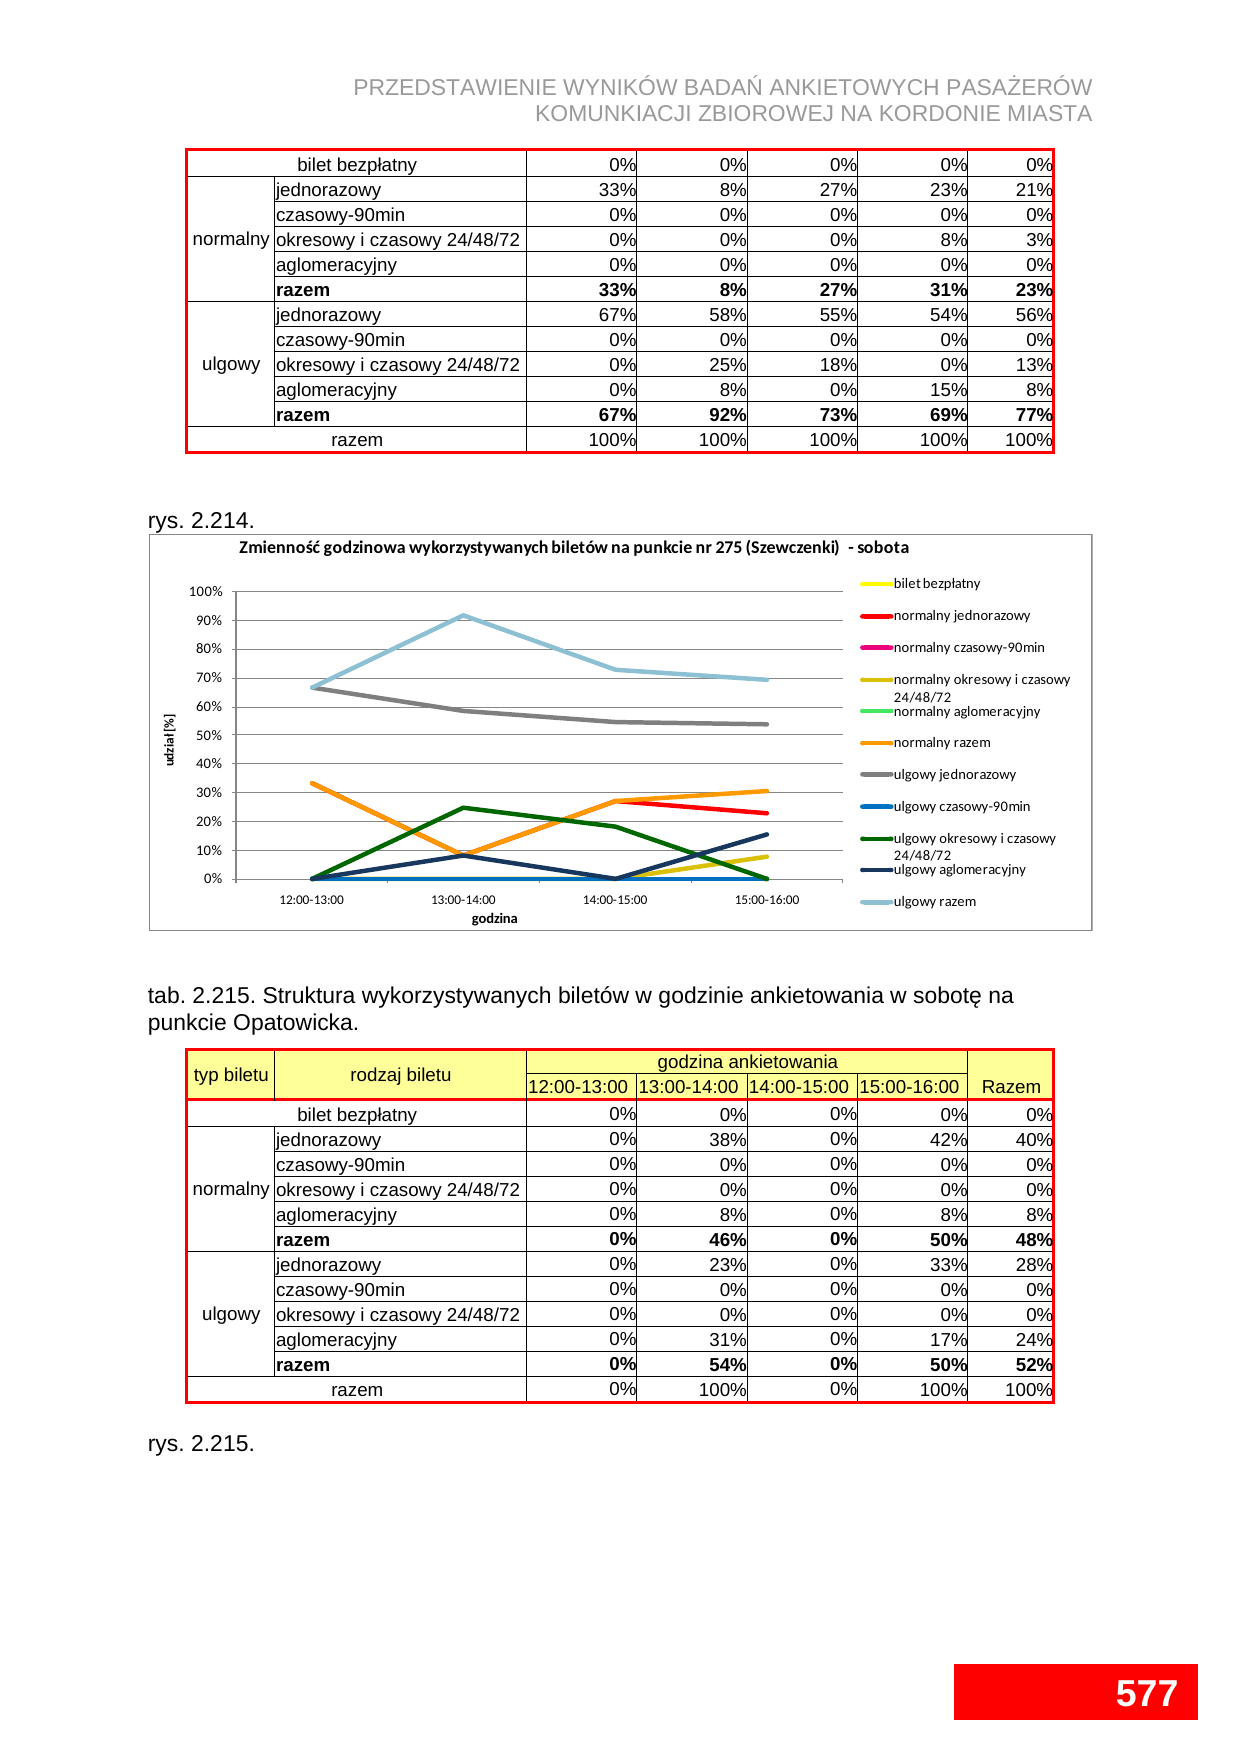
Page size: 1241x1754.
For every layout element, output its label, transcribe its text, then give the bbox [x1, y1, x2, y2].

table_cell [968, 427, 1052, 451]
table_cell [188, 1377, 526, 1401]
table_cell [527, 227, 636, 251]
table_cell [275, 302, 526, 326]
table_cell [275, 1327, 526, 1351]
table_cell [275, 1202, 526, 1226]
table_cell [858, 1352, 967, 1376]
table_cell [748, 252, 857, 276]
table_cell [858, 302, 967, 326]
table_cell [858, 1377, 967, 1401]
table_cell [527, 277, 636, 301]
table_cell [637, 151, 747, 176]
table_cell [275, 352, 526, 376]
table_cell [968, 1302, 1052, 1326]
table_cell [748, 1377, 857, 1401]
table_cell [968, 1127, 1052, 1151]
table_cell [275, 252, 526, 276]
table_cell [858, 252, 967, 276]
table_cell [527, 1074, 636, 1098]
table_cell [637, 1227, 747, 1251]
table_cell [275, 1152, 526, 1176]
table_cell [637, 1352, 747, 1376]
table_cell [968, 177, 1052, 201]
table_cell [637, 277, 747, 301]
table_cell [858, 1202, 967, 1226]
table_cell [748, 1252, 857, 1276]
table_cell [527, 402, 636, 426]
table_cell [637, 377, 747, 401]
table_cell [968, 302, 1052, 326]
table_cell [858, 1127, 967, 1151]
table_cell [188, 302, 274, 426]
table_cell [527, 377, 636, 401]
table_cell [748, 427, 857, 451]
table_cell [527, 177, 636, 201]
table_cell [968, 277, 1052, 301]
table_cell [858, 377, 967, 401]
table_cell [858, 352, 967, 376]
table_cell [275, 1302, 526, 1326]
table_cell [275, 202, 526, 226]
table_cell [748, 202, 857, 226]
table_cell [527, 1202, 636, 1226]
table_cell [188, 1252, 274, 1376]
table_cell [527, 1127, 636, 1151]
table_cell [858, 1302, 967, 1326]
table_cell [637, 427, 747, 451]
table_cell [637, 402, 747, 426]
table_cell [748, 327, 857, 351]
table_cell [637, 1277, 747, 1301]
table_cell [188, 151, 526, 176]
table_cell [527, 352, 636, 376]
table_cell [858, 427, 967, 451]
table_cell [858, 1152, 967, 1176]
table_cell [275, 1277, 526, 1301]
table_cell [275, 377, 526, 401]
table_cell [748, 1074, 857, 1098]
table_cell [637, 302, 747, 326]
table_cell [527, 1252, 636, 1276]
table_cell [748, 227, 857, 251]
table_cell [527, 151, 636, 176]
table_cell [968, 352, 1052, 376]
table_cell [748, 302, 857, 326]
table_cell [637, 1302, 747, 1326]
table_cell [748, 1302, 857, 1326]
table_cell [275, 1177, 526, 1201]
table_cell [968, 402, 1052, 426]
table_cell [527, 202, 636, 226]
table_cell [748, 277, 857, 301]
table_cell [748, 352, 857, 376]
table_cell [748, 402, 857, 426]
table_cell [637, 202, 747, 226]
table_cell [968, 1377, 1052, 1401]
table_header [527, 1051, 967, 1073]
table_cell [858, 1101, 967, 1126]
text rys. 2.215. [148, 1430, 1092, 1457]
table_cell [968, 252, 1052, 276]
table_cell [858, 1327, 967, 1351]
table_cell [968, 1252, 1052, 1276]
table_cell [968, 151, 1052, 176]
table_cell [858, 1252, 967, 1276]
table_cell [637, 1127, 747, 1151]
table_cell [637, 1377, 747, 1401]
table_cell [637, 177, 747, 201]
text tab. 2.215. Struktura wykorzystywanych biletów w godzinie ankietowania w sobotę na punkcie Opatowicka. [148, 982, 1092, 1035]
text rys. 2.214. [148, 507, 1092, 533]
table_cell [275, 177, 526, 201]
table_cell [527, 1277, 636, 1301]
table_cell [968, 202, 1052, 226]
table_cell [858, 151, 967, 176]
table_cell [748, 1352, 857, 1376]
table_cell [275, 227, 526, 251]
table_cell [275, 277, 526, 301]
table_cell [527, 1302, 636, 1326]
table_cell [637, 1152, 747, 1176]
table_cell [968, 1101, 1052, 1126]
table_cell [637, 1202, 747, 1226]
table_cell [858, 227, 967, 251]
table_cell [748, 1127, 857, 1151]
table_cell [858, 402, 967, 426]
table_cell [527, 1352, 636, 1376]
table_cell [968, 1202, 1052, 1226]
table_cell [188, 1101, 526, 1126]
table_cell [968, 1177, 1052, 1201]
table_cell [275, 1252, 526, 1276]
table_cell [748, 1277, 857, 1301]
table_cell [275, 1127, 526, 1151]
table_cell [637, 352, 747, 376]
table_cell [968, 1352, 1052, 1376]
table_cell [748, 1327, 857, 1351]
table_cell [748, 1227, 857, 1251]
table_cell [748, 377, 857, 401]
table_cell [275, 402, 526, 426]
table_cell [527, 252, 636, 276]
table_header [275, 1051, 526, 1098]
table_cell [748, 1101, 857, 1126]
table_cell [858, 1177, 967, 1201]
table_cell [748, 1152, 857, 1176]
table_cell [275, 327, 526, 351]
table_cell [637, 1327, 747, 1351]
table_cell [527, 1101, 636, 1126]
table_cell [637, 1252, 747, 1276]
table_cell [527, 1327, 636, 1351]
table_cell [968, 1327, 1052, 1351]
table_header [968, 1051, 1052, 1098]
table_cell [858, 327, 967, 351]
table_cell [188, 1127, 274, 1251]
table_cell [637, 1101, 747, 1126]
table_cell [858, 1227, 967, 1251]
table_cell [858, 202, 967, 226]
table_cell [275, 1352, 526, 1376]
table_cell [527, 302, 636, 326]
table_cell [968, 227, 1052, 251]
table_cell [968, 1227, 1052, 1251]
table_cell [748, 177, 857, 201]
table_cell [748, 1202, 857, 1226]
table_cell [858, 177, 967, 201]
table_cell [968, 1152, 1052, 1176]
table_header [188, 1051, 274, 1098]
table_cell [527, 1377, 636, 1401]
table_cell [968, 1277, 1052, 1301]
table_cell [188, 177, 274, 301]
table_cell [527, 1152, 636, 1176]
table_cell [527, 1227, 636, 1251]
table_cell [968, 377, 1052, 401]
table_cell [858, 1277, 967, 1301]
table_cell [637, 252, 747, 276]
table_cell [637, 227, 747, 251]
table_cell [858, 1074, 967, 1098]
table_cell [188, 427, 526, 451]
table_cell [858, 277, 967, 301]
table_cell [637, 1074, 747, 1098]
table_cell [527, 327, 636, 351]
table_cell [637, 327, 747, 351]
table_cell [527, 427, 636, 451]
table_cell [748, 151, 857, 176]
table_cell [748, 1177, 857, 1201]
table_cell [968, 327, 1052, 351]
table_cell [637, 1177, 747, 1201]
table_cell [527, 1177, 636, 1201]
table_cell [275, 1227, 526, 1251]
